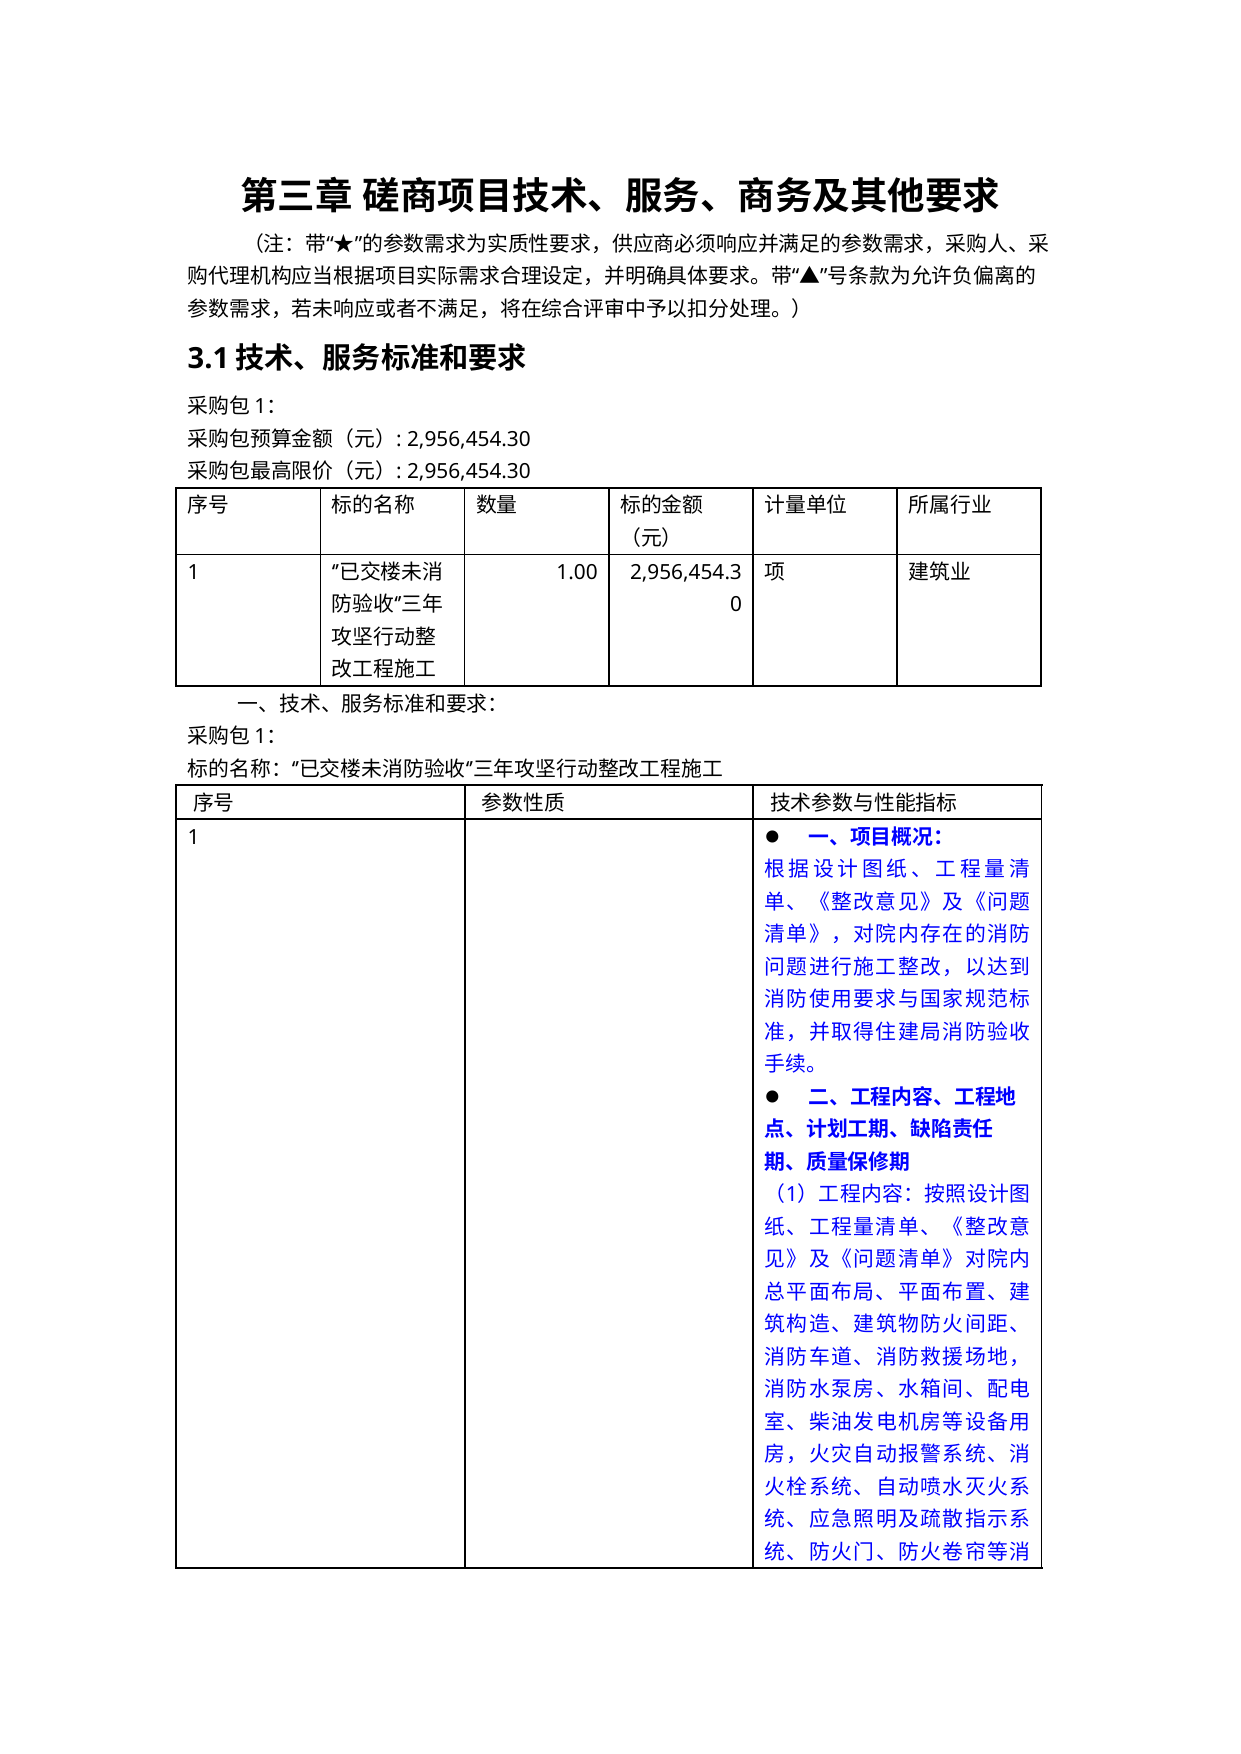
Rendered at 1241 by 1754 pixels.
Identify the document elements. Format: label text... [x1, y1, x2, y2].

table_header 所属行业 [898, 489, 1040, 553]
table_cell 1 [177, 555, 320, 685]
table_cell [754, 820, 1041, 1567]
table_header 标的金额 （元） [610, 489, 752, 553]
table_header 数量 [465, 489, 608, 553]
text 采购包1： [187, 719, 1053, 752]
text 采购包1： [187, 389, 1053, 422]
table_header 标的名称 [321, 489, 464, 553]
table_header 参数性质 [466, 786, 752, 818]
table_header 计量单位 [754, 489, 896, 553]
text 第三章 磋商项目技术、服务、商务及其他要求 [187, 162, 1053, 227]
table_header 技术参数与性能指标 [754, 786, 1041, 818]
text （注：带“★”的参数需求为实质性要求，供应商必须响应并满足的参数需求，采购人、采购代理机构应当根据项目实际需求合理设定，并明确具体要求。带“▲”号条款为允许负偏离的参数需求，若未响应或者不满足，将在综合评审中予以扣分处理。） [187, 227, 1053, 324]
text 标的名称：‘’已交楼未消防验收‘’三年攻坚行动整改工程施工 [187, 752, 1053, 784]
table_cell 建筑业 [898, 555, 1040, 685]
text 一、技术、服务标准和要求： [187, 687, 1053, 719]
table_cell 1 [177, 820, 464, 1567]
table_cell 项 [754, 555, 896, 685]
table_cell 1.00 [465, 555, 608, 685]
text 采购包最高限价（元）: 2,956,454.30 [187, 454, 1053, 487]
text 3.1技术、服务标准和要求 [187, 324, 1053, 389]
table_cell ‘’已交楼未消防验收‘’三年攻坚行动整改工程施工 [321, 555, 464, 685]
table_header 序号 [177, 786, 464, 818]
table_cell [466, 820, 752, 1567]
text 采购包预算金额（元）: 2,956,454.30 [187, 422, 1053, 454]
table_cell 2,956,454.30 [610, 555, 752, 685]
table_header 序号 [177, 489, 320, 553]
